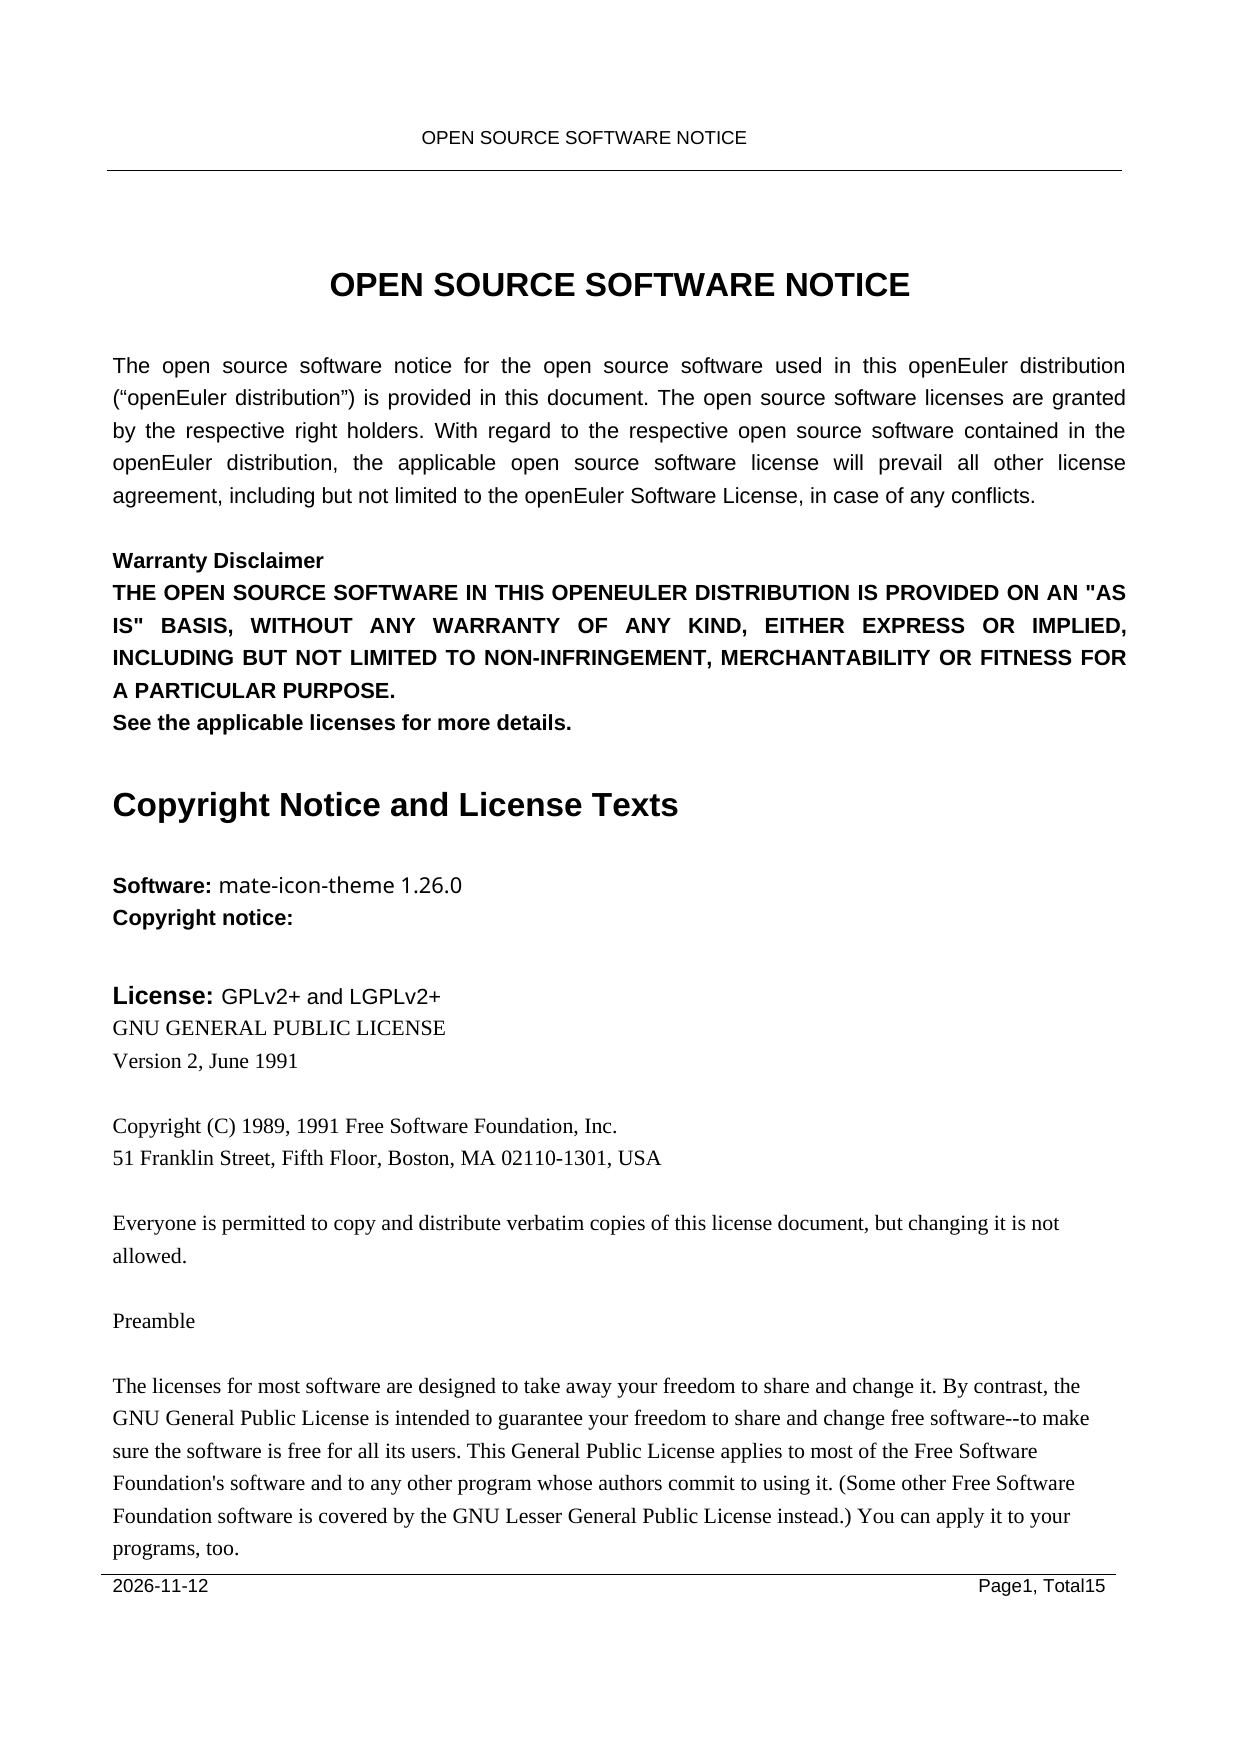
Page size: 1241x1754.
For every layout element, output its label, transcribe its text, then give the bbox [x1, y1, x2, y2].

text Warranty Disclaimer [112, 544, 1128, 576]
text Copyright notice: [112, 901, 1128, 934]
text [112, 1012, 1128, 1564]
title Software: mate-icon-theme 1.26.0 [112, 869, 1128, 901]
text OPEN SOURCE SOFTWARE NOTICE [112, 251, 1128, 316]
text THE OPEN SOURCE SOFTWARE IN THIS OPENEULER DISTRIBUTION IS PROVIDED ON AN "AS IS" BASIS, WITHOUT ANY WARRANTY OF ANY KIND, EITHER EXPRESS OR IMPLIED, INCLUDING BUT NOT LIMITED TO NON-INFRINGEMENT, MERCHANTABILITY OR FITNESS FOR A PARTICULAR PURPOSE. See the applicable licenses for more details. [112, 576, 1128, 739]
text License: GPLv2+ and LGPLv2+ [112, 979, 1128, 1012]
text Copyright Notice and License Texts [112, 771, 1128, 836]
text The open source software notice for the open source software used in this openEuler distribution (“openEuler distribution”) is provided in this document. The open source software licenses are granted by the respective right holders. With regard to the respective open source software contained in the openEuler distribution, the applicable open source software license will prevail all other license agreement, including but not limited to the openEuler Software License, in case of any conflicts. [112, 349, 1128, 511]
